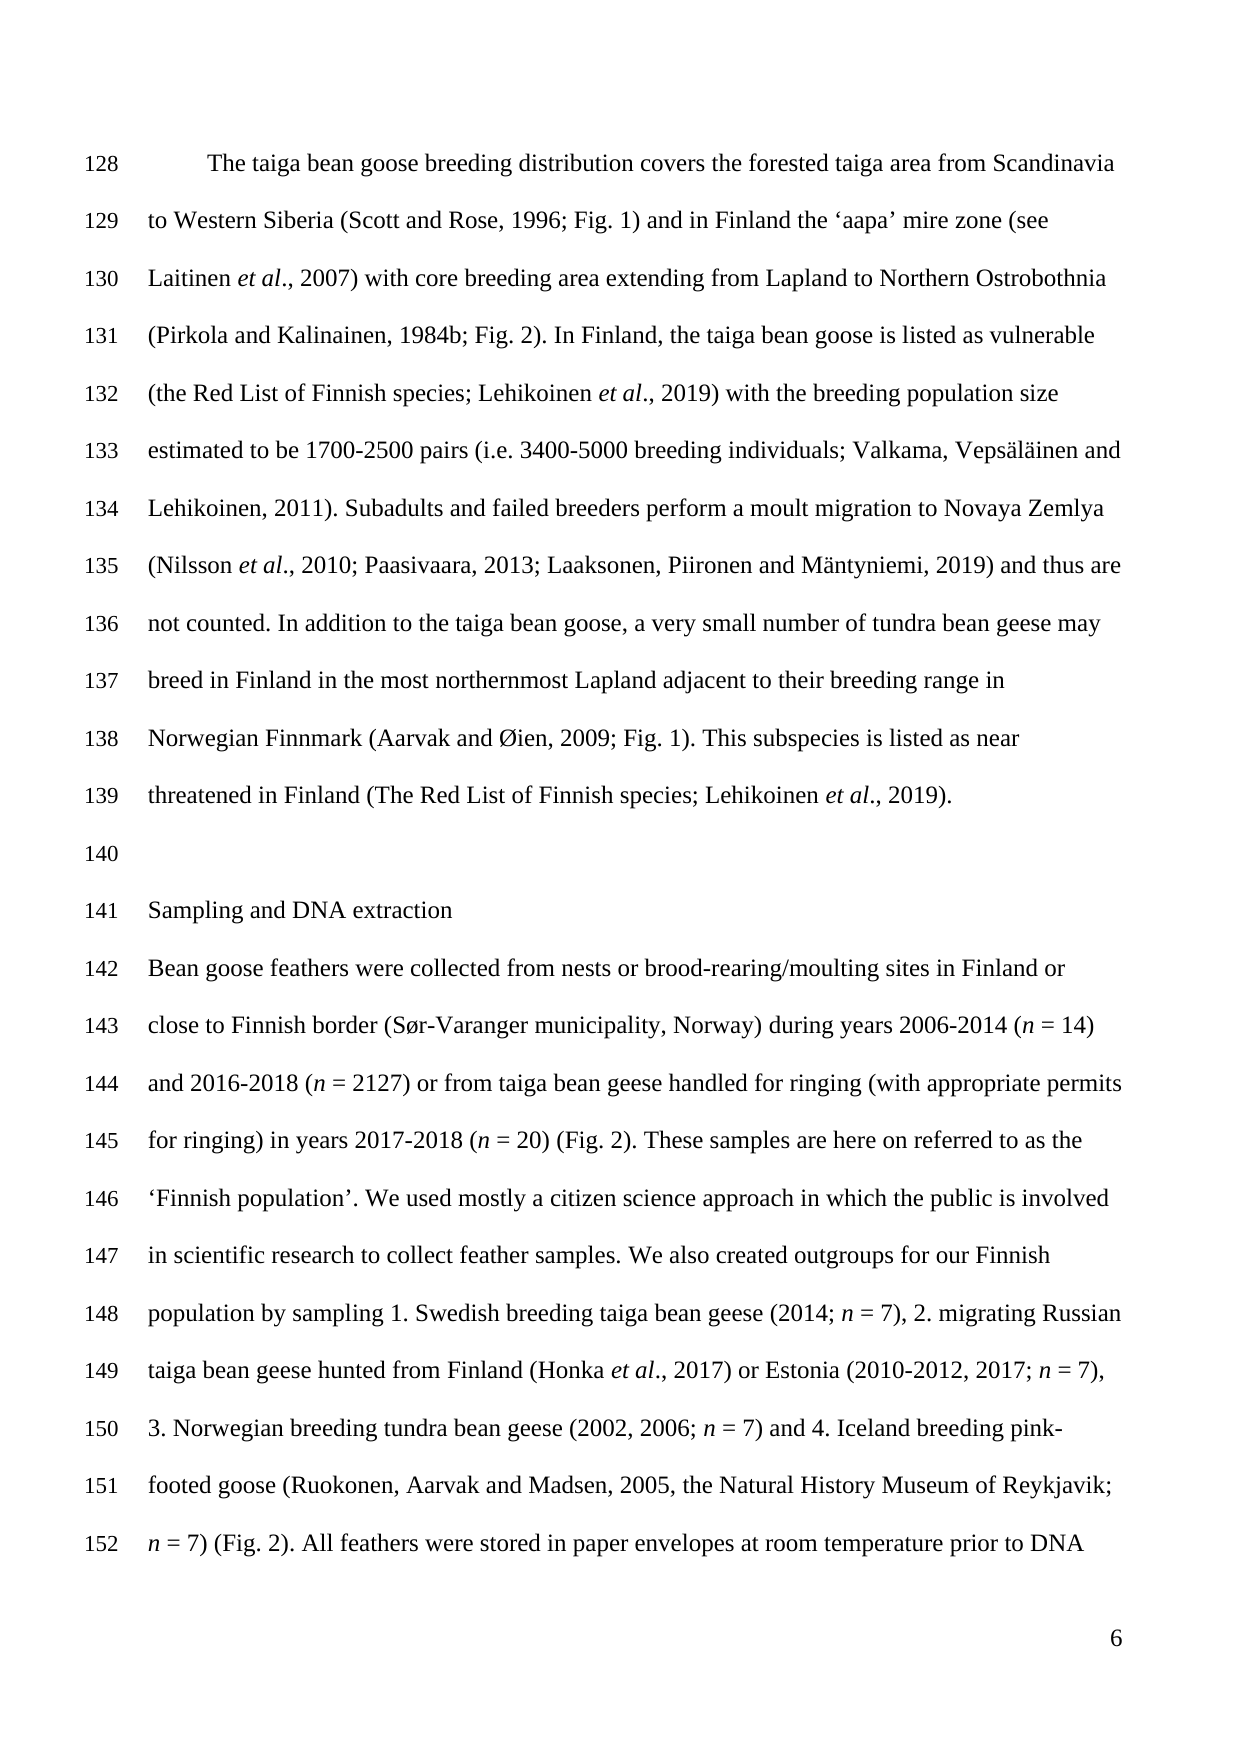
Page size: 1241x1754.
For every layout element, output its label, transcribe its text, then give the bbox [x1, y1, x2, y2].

text The taiga bean goose breeding distribution covers the forested taiga area from Scandinavia to Western Siberia (Scott and Rose, 1996; Fig. 1) and in Finland the ‘aapa’ mire zone (see Laitinen et al., 2007) with core breeding area extending from Lapland to Northern Ostrobothnia (Pirkola and Kalinainen, 1984b; Fig. 2). In Finland, the taiga bean goose is listed as vulnerable (the Red List of Finnish species; Lehikoinen et al., 2019) with the breeding population size estimated to be 1700-2500 pairs (i.e. 3400-5000 breeding individuals; Valkama, Vepsäläinen and Lehikoinen, 2011). Subadults and failed breeders perform a moult migration to Novaya Zemlya (Nilsson et al., 2010; Paasivaara, 2013; Laaksonen, Piironen and Mäntyniemi, 2019) and thus are not counted. In addition to the taiga bean goose, a very small number of tundra bean geese may breed in Finland in the most northernmost Lapland adjacent to their breeding range in Norwegian Finnmark (Aarvak and Øien, 2009; Fig. 1). This subspecies is listed as near threatened in Finland (The Red List of Finnish species; Lehikoinen et al., 2019). [148, 148, 1122, 809]
subtitle Sampling and DNA extraction [148, 895, 1122, 924]
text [148, 953, 1122, 1556]
